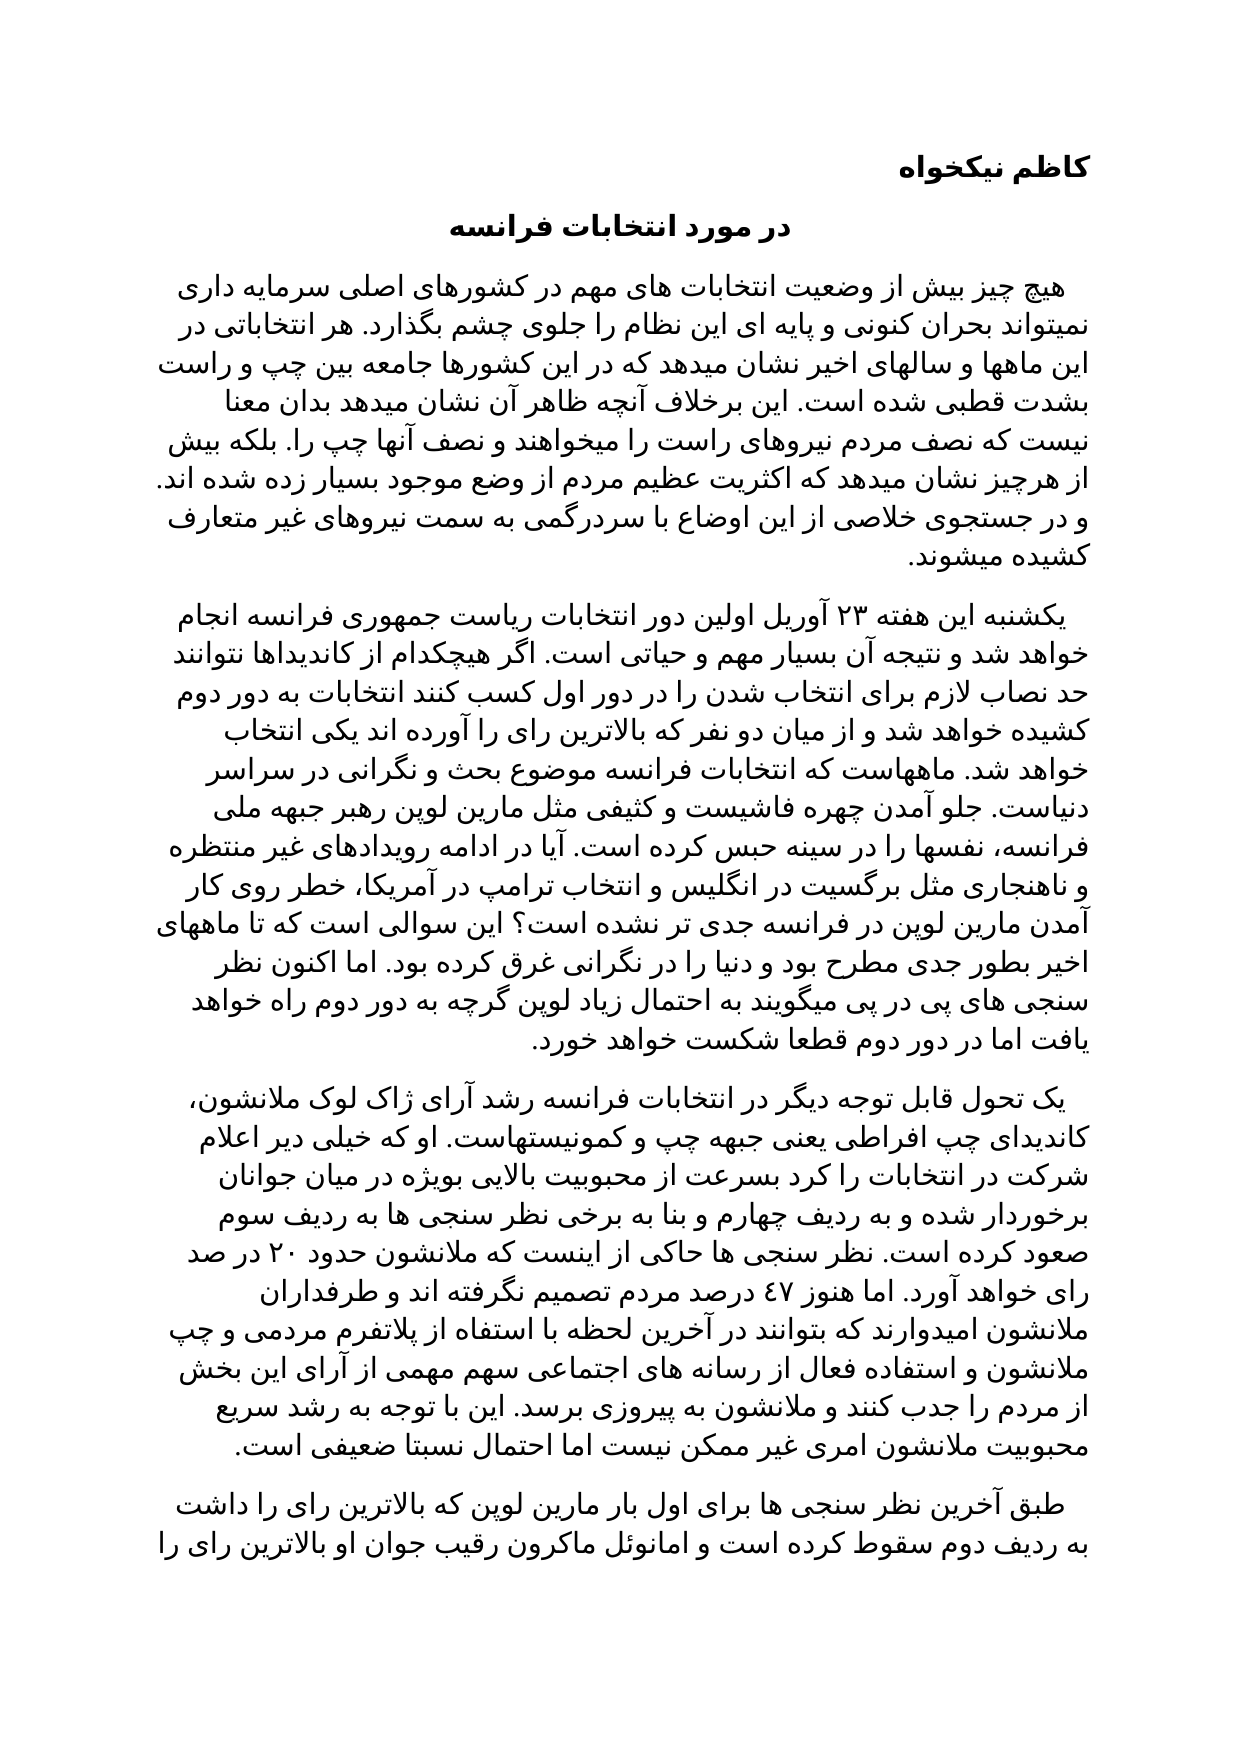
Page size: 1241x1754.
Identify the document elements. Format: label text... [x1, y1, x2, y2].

text یکشنبه این هفته ٢٣ آوریل اولین دور انتخابات ریاست جمهوری فرانسه انجام خواهد شد و نتیجه آن بسیار مهم و حیاتی است. اگر هیچکدام از کاندیداها نتوانند حد نصاب لازم برای انتخاب شدن را در دور اول کسب کنند انتخابات به دور دوم کشیده خواهد شد و از میان دو نفر که بالاترین رای را آورده اند یکی انتخاب خواهد شد. ماههاست که انتخابات فرانسه موضوع بحث و نگرانی در سراسر دنیاست. جلو آمدن چهره فاشیست و کثیفی مثل مارین لوپن رهبر جبهه ملی فرانسه، نفسها را در سینه حبس کرده است. آیا در ادامه رویدادهای غیر منتظره و ناهنجاری مثل برگسیت در انگلیس و انتخاب ترامپ در آمریکا، خطر روی کار آمدن مارین لوپن در فرانسه جدی تر نشده است؟ این سوالی است که تا ماههای اخیر بطور جدی مطرح بود و دنیا را در نگرانی غرق کرده بود. اما اکنون نظر سنجی های پی در پی میگویند به احتمال زیاد لوپن گرچه به دور دوم راه خواهد یافت اما در دور دوم قطعا شکست خواهد خورد. [150, 598, 1090, 1055]
text در مورد انتخابات فرانسه [150, 209, 1090, 243]
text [150, 1487, 1090, 1559]
text کاظم نیکخواه [150, 150, 1090, 183]
text یک تحول قابل توجه دیگر در انتخابات فرانسه رشد آرای ژاک لوک ملانشون، کاندیدای چپ افراطی یعنی جبهه چپ و کمونیستهاست. او که خیلی دیر اعلام شرکت در انتخابات را کرد بسرعت از محبوبیت بالایی بویژه در میان جوانان برخوردار شده و به ردیف چهارم و بنا به برخی نظر سنجی ها به ردیف سوم صعود کرده است. نظر سنجی ها حاکی از اینست که ملانشون حدود ٢٠ در صد رای خواهد آورد. اما هنوز ٤٧ درصد مردم تصمیم نگرفته اند و طرفداران ملانشون امیدوارند که بتوانند در آخرین لحظه با استفاه از پلاتفرم مردمی و چپ ملانشون و استفاده فعال از رسانه های اجتماعی سهم مهمی از آرای این بخش از مردم را جدب کنند و ملانشون به پیروزی برسد. این با توجه به رشد سریع محبوبیت ملانشون امری غیر ممکن نیست اما احتمال نسبتا ضعیفی است. [150, 1081, 1090, 1462]
text هیچ چیز بیش از وضعیت انتخابات های مهم در کشورهای اصلی سرمایه داری نمیتواند بحران کنونی و پایه ای این نظام را جلوی چشم بگذارد. هر انتخاباتی در این ماهها و سالهای اخیر نشان میدهد که در این کشورها جامعه بین چپ و راست بشدت قطبی شده است. این برخلاف آنچه ظاهر آن نشان میدهد بدان معنا نیست که نصف مردم نیروهای راست را میخواهند و نصف آنها چپ را. بلکه بیش از هرچیز نشان میدهد که اکثریت عظیم مردم از وضع موجود بسیار زده شده اند. و در جستجوی خلاصی از این اوضاع با سردرگمی به سمت نیروهای غیر متعارف کشیده میشوند. [150, 269, 1090, 572]
